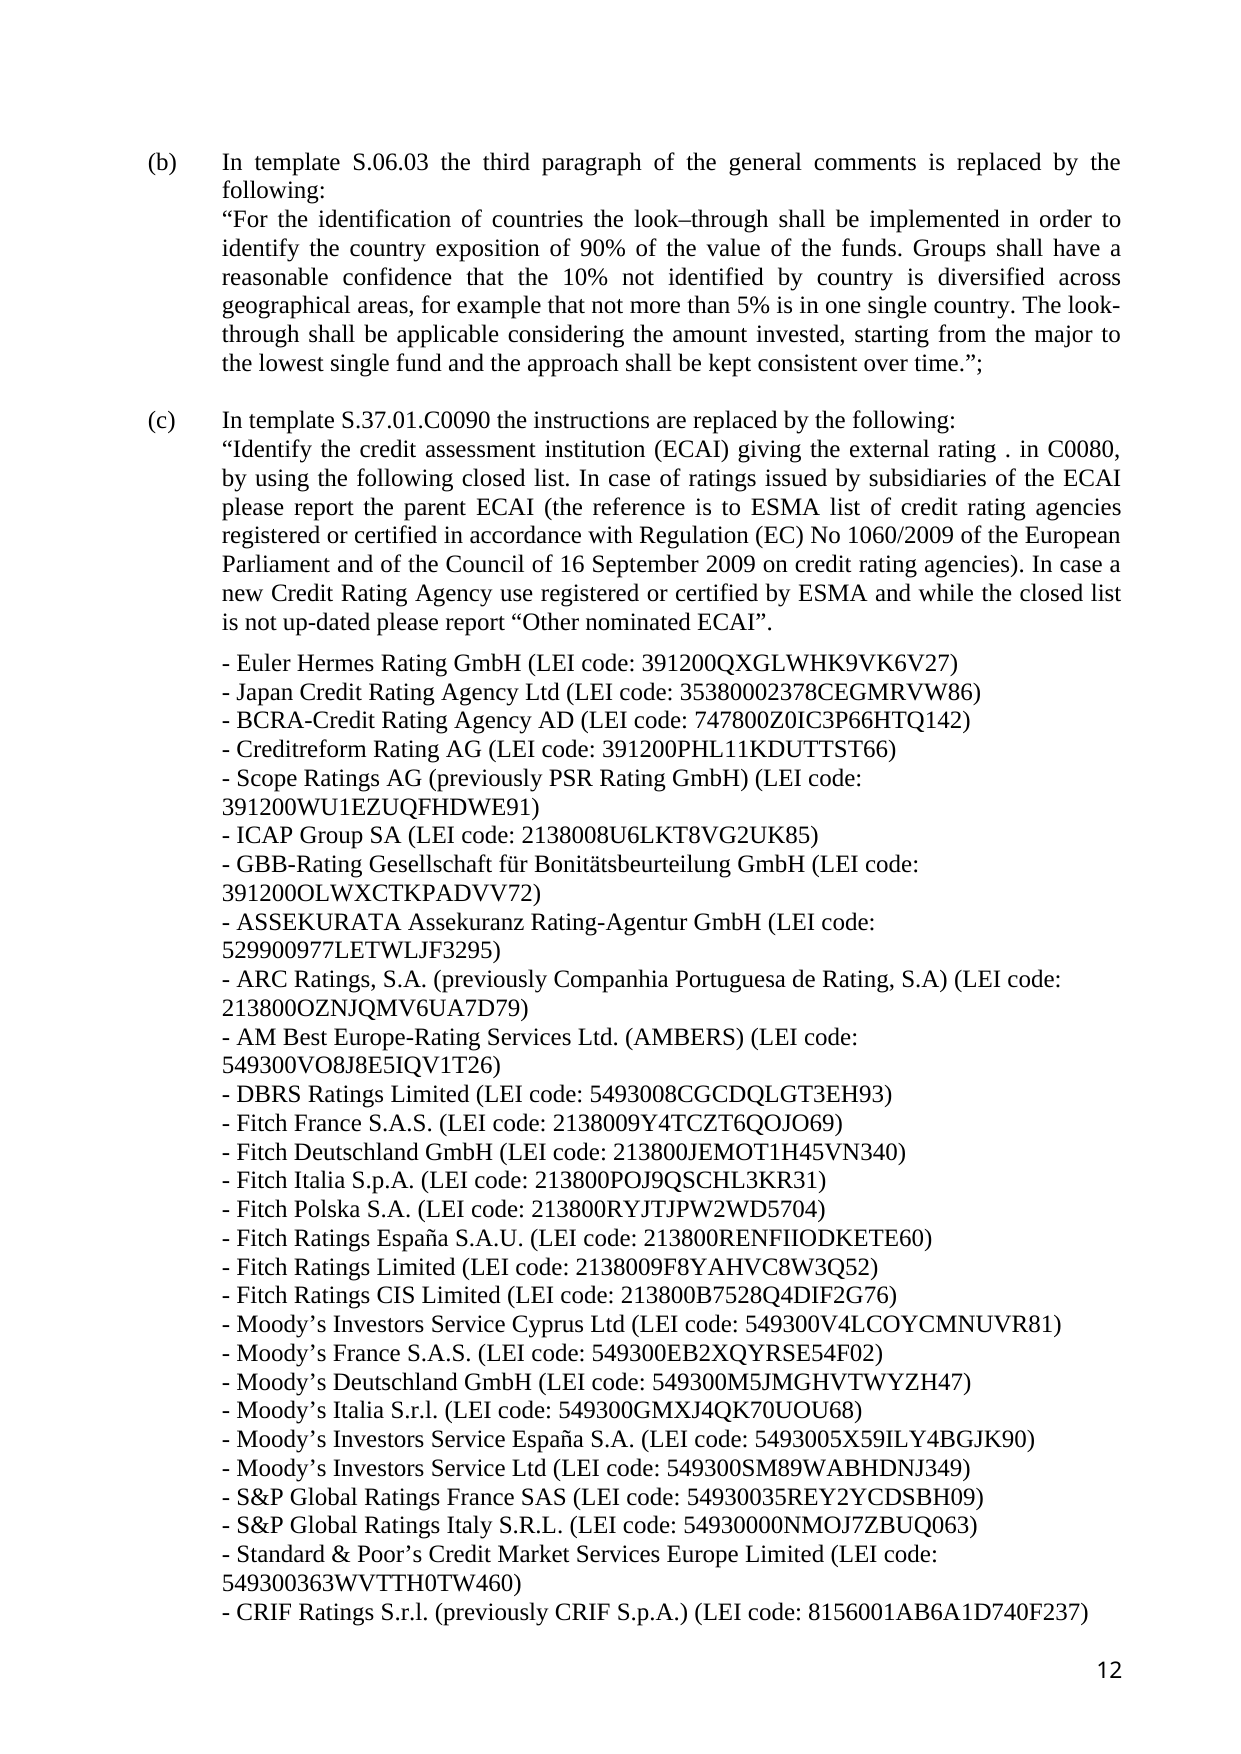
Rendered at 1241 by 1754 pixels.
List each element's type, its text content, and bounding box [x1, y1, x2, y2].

text - Euler Hermes Rating GmbH (LEI code: 391200QXGLWHK9VK6V27) [222, 648, 1122, 677]
text - Fitch Ratings Limited (LEI code: 2138009F8YAHVC8W3Q52) [222, 1252, 1122, 1281]
text - S&P Global Ratings Italy S.R.L. (LEI code: 54930000NMOJ7ZBUQ063) [222, 1511, 1122, 1539]
text - CRIF Ratings S.r.l. (previously CRIF S.p.A.) (LEI code: 8156001AB6A1D740F237) [222, 1597, 1122, 1626]
text - AM Best Europe-Rating Services Ltd. (AMBERS) (LEI code: 549300VO8J8E5IQV1T26) [222, 1022, 1122, 1079]
text - Moody’s Italia S.r.l. (LEI code: 549300GMXJ4QK70UOU68) [222, 1396, 1122, 1424]
list In template S.37.01.C0090 the instructions are replaced by the following: [148, 406, 1122, 434]
text - Fitch Ratings CIS Limited (LEI code: 213800B7528Q4DIF2G76) [222, 1281, 1122, 1309]
text - DBRS Ratings Limited (LEI code: 5493008CGCDQLGT3EH93) [222, 1079, 1122, 1108]
text - ARC Ratings, S.A. (previously Companhia Portuguesa de Rating, S.A) (LEI code: 213800OZNJQMV6UA7D79) [222, 964, 1122, 1022]
text - Moody’s Investors Service Cyprus Ltd (LEI code: 549300V4LCOYCMNUVR81) [222, 1309, 1122, 1338]
text - Fitch Ratings España S.A.U. (LEI code: 213800RENFIIODKETE60) [222, 1223, 1122, 1252]
list “Identify the credit assessment institution (ECAI) giving the external rating . in C0080, by using the following closed list. In case of ratings issued by subsidiaries of the ECAI please report the parent ECAI (the reference is to ESMA list of credit rating agencies registered or certified in accordance with Regulation (EC) No 1060/2009 of the European Parliament and of the Council of 16 September 2009 on credit rating agencies). In case a new Credit Rating Agency use registered or certified by ESMA and while the closed list is not up-dated please report “Other nominated ECAI”. [222, 434, 1122, 636]
text - GBB-Rating Gesellschaft für Bonitätsbeurteilung GmbH (LEI code: 391200OLWXCTKPADVV72) [222, 849, 1122, 907]
text - Japan Credit Rating Agency Ltd (LEI code: 35380002378CEGMRVW86) [222, 677, 1122, 706]
text - Moody’s Investors Service Ltd (LEI code: 549300SM89WABHDNJ349) [222, 1453, 1122, 1482]
text - Scope Ratings AG (previously PSR Rating GmbH) (LEI code: 391200WU1EZUQFHDWE91) [222, 763, 1122, 821]
text - Fitch Deutschland GmbH (LEI code: 213800JEMOT1H45VN340) [222, 1137, 1122, 1166]
list In template S.06.03 the third paragraph of the general comments is replaced by the following: [148, 147, 1122, 204]
text - S&P Global Ratings France SAS (LEI code: 54930035REY2YCDSBH09) [222, 1482, 1122, 1511]
text - ICAP Group SA (LEI code: 2138008U6LKT8VG2UK85) [222, 821, 1122, 849]
text - Fitch Polska S.A. (LEI code: 213800RYJTJPW2WD5704) [222, 1194, 1122, 1223]
list “For the identification of countries the look–through shall be implemented in order to identify the country exposition of 90% of the value of the funds. Groups shall have a reasonable confidence that the 10% not identified by country is diversified across geographical areas, for example that not more than 5% is in one single country. The look-through shall be applicable considering the amount invested, starting from the major to the lowest single fund and the approach shall be kept consistent over time.”; [222, 204, 1122, 377]
text - Moody’s Investors Service España S.A. (LEI code: 5493005X59ILY4BGJK90) [222, 1424, 1122, 1453]
text - Standard & Poor’s Credit Market Services Europe Limited (LEI code: 549300363WVTTH0TW460) [222, 1539, 1122, 1597]
text - Moody’s Deutschland GmbH (LEI code: 549300M5JMGHVTWYZH47) [222, 1367, 1122, 1396]
text - Moody’s France S.A.S. (LEI code: 549300EB2XQYRSE54F02) [222, 1338, 1122, 1367]
text - Fitch Italia S.p.A. (LEI code: 213800POJ9QSCHL3KR31) [222, 1166, 1122, 1194]
text - Fitch France S.A.S. (LEI code: 2138009Y4TCZT6QOJO69) [222, 1108, 1122, 1137]
text - BCRA-Credit Rating Agency AD (LEI code: 747800Z0IC3P66HTQ142) [222, 706, 1122, 734]
text - ASSEKURATA Assekuranz Rating-Agentur GmbH (LEI code: 529900977LETWLJF3295) [222, 907, 1122, 964]
text - Creditreform Rating AG (LEI code: 391200PHL11KDUTTST66) [222, 734, 1122, 763]
